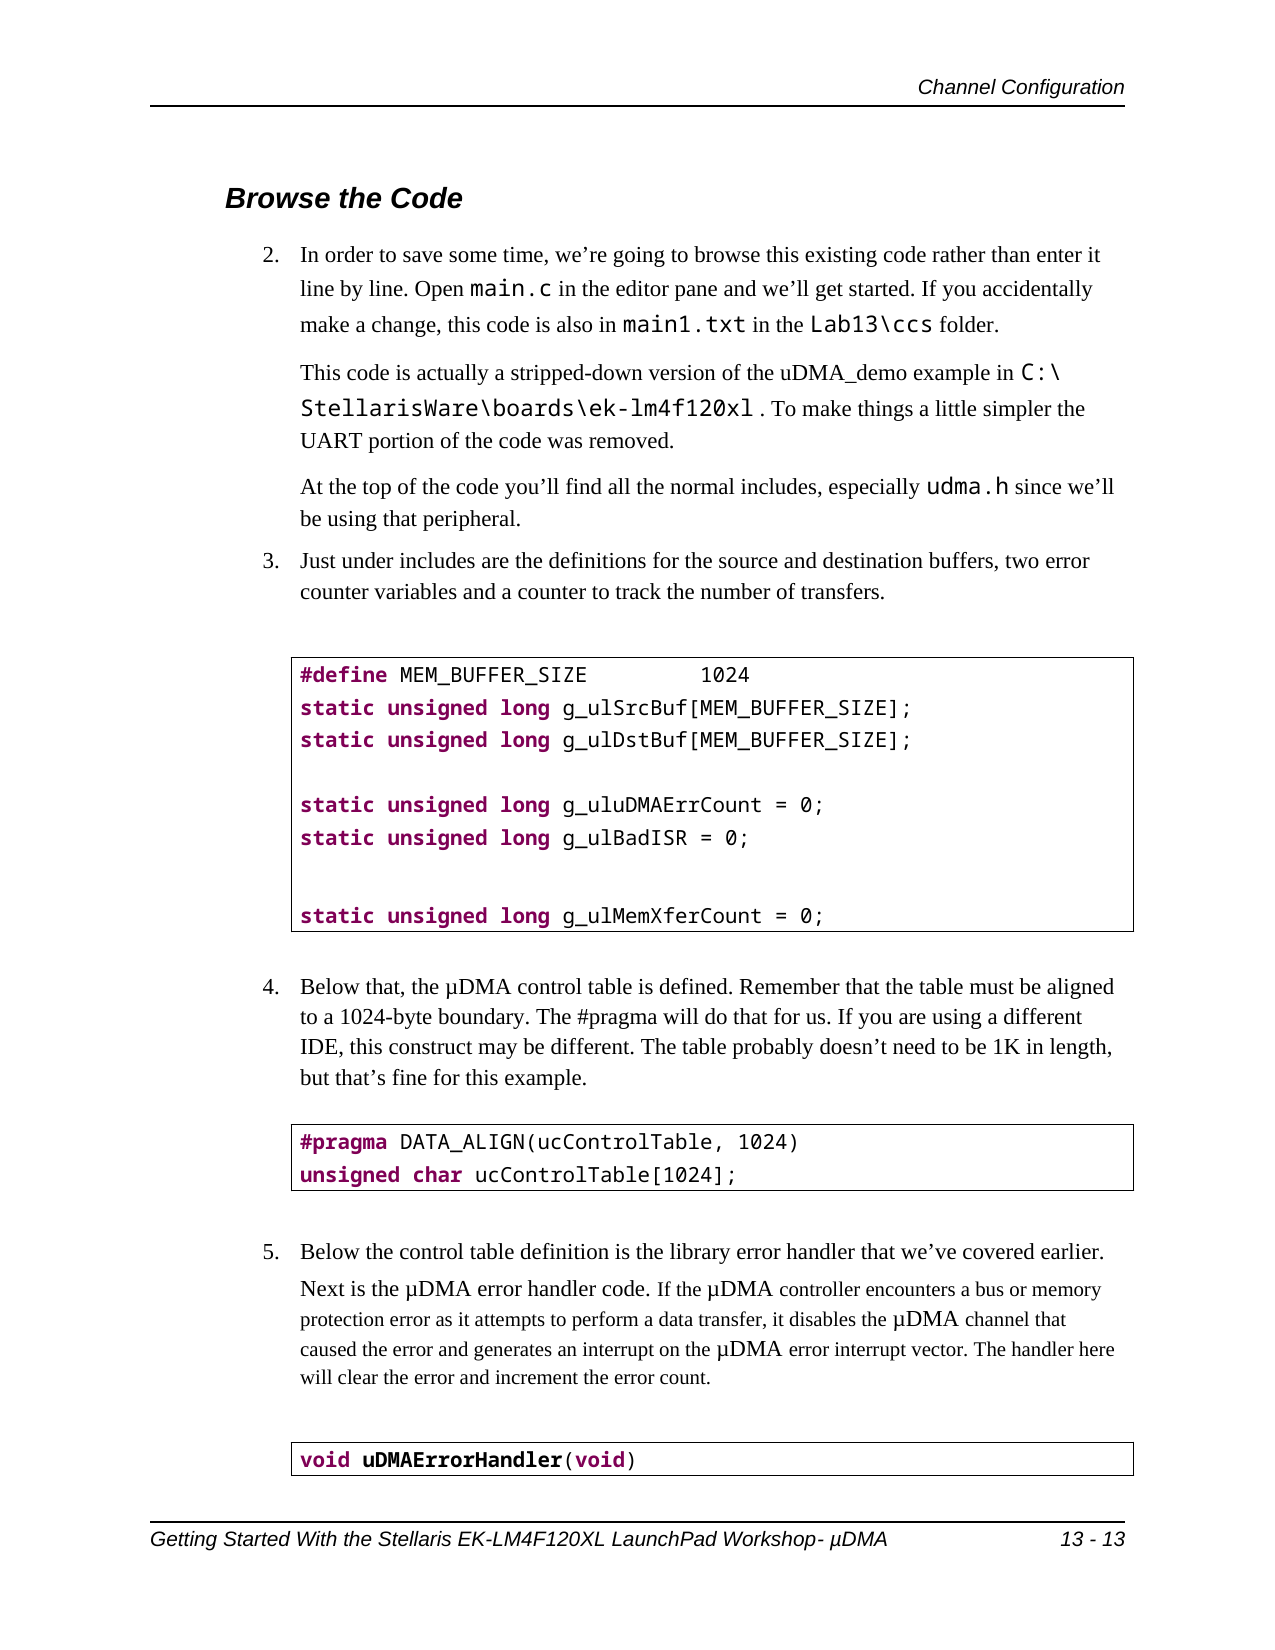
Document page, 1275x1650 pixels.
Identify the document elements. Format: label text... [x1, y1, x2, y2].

text static unsigned long g_ulDstBuf[MEM_BUFFER_SIZE]; [292, 722, 1133, 754]
text void uDMAErrorHandler(void) [292, 1443, 1133, 1475]
list #pragma DATA_ALIGN(ucControlTable, 1024) [292, 1125, 1133, 1156]
text #define MEM_BUFFER_SIZE 1024 [292, 658, 1133, 688]
text static unsigned long g_ulSrcBuf[MEM_BUFFER_SIZE]; [292, 689, 1133, 721]
text Next is the µDMA error handler code. If the µDMA controller encounters a bus or memory protection error as it attempts to perform a data transfer, it disables the µDMA channel that caused the error and generates an interrupt on the µDMA error interrupt vector. The handler here will clear the error and increment the error count. [300, 1275, 1125, 1389]
text static unsigned long g_ulMemXferCount = 0; [292, 898, 1133, 931]
list Below the control table definition is the library error handler that we’ve covered earlier. [262, 1238, 1125, 1264]
list Just under includes are the definitions for the source and destination buffers, two error counter variables and a counter to track the number of transfers. [262, 548, 1125, 604]
text static unsigned long g_uluDMAErrCount = 0; [292, 787, 1133, 819]
list In order to save some time, we’re going to browse this existing code rather than enter it line by line. Open main.c in the editor pane and we’ll get started. If you accidentally make a change, this code is also in main1.txt in the Lab13\ccs folder. [262, 241, 1125, 339]
text This code is actually a stripped-down version of the uDMA_demo example in C:\StellarisWare\boards\ek-lm4f120xl . To make things a little simpler the UART portion of the code was removed. [300, 356, 1125, 453]
list Below that, the µDMA control table is defined. Remember that the table must be aligned to a 1024-byte boundary. The #pragma will do that for us. If you are using a different IDE, this construct may be different. The table probably doesn’t need to be 1K in length, but that’s fine for this example. [262, 973, 1125, 1090]
text At the top of the code you’ll find all the normal includes, especially udma.h since we’ll be using that peripheral. [300, 470, 1125, 531]
text static unsigned long g_ulBadISR = 0; [292, 820, 1133, 852]
subtitle Browse the Code [225, 181, 1125, 215]
list unsigned char ucControlTable[1024]; [292, 1157, 1133, 1190]
